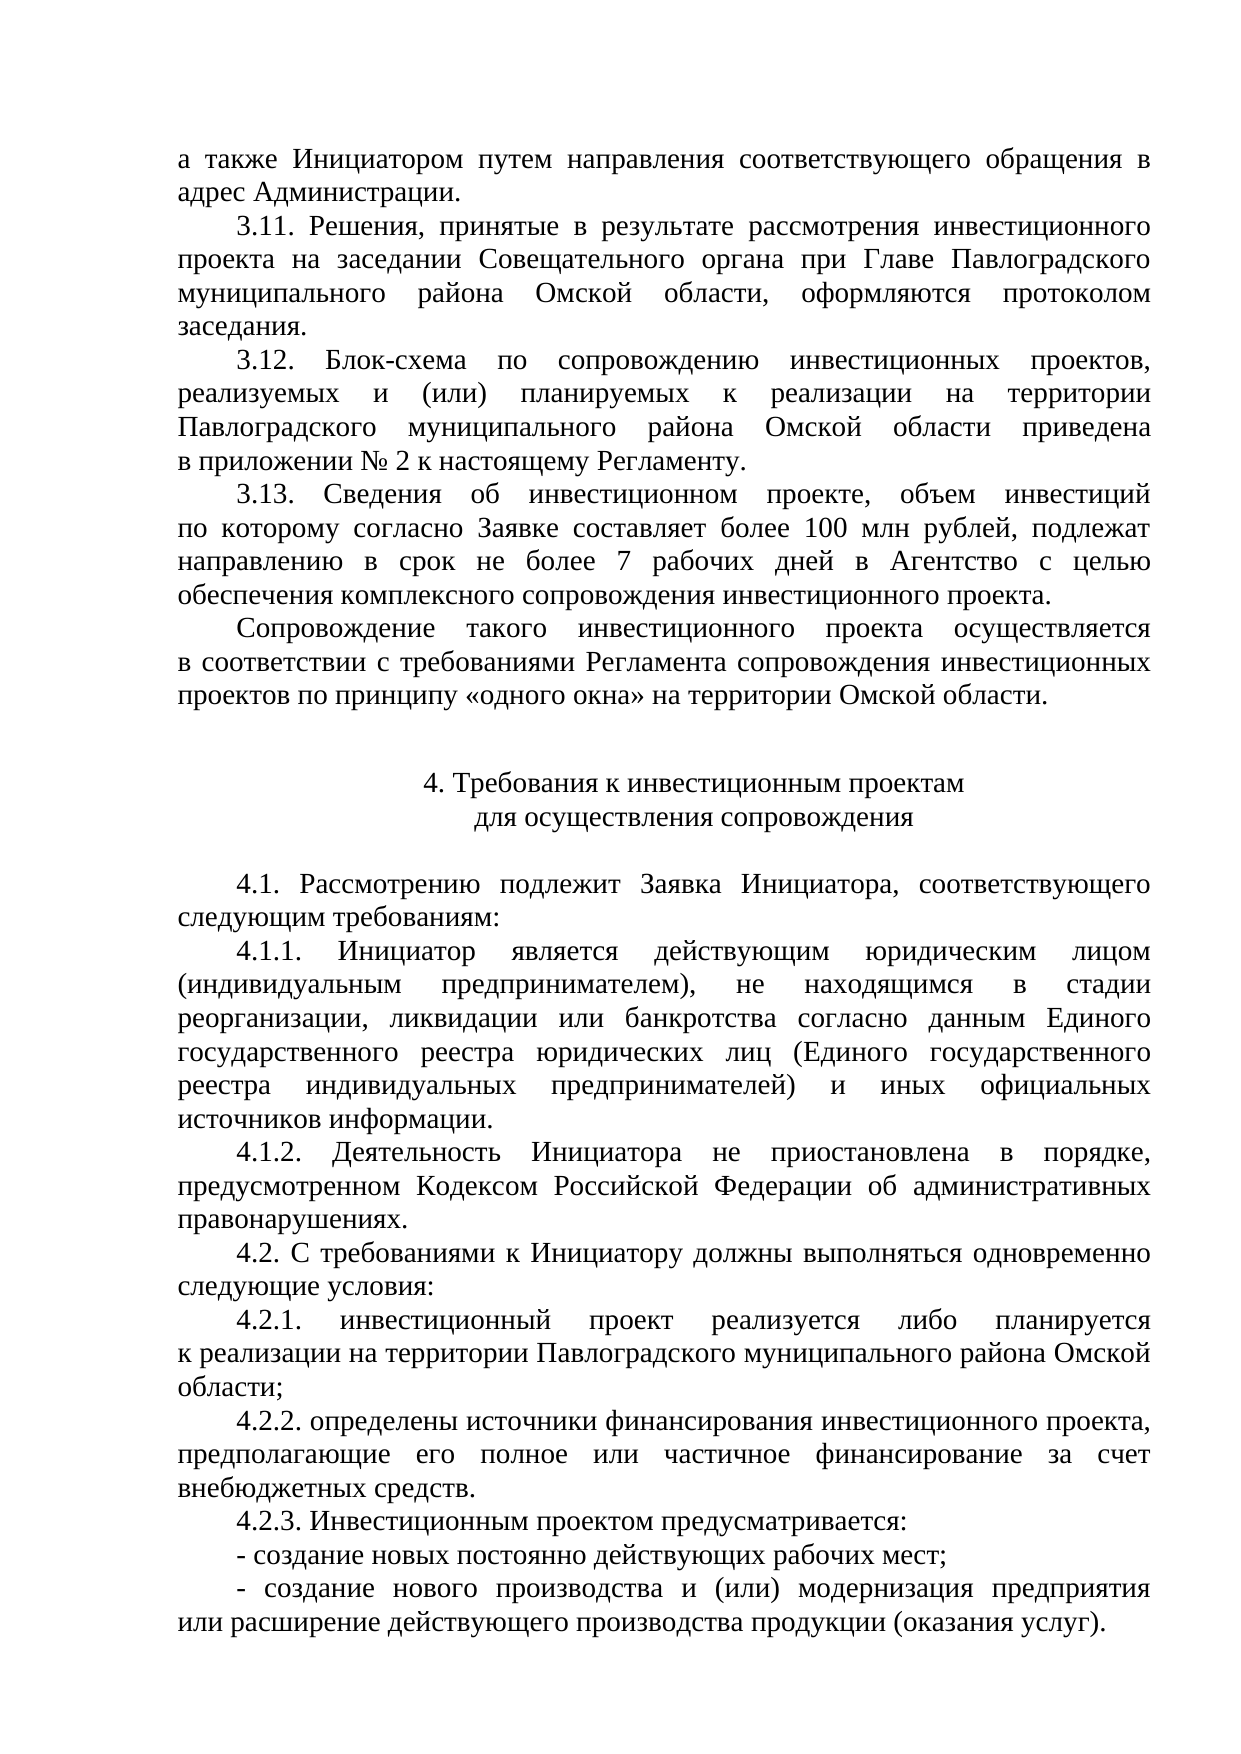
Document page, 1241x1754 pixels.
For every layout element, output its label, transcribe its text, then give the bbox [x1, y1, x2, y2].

text - создание нового производства и (или) модернизация предприятия или расширение действующего производства продукции (оказания услуг). [177, 1570, 1152, 1637]
text 4. Требования к инвестиционным проектам [177, 765, 1152, 799]
text 4.2.2. определены источники финансирования инвестиционного проекта, предполагающие его полное или частичное финансирование за счет внебюджетных средств. [177, 1403, 1152, 1503]
text 4.1.2. Деятельность Инициатора не приостановлена в порядке, предусмотренном Кодексом Российской Федерации об административных правонарушениях. [177, 1134, 1152, 1235]
text 4.1.1. Инициатор является действующим юридическим лицом (индивидуальным предпринимателем), не находящимся в стадии реорганизации, ликвидации или банкротства согласно данным Единого государственного реестра юридических лиц (Единого государственного реестра индивидуальных предпринимателей) и иных официальных источников информации. [177, 933, 1152, 1134]
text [177, 141, 1152, 208]
text 4.2.1. инвестиционный проект реализуется либо планируется к реализации на территории Павлоградского муниципального района Омской области; [177, 1302, 1152, 1403]
text 4.1. Рассмотрению подлежит Заявка Инициатора, соответствующего следующим требованиям: [177, 866, 1152, 933]
text Сопровождение такого инвестиционного проекта осуществляется в соответствии с требованиями Регламента сопровождения инвестиционных проектов по принципу «одного окна» на территории Омской области. [177, 610, 1152, 711]
text 3.13. Сведения об инвестиционном проекте, объем инвестиций по которому согласно Заявке составляет более 100 млн рублей, подлежат направлению в срок не более 7 рабочих дней в Агентство с целью обеспечения комплексного сопровождения инвестиционного проекта. [177, 476, 1152, 610]
text 4.2. С требованиями к Инициатору должны выполняться одновременно следующие условия: [177, 1235, 1152, 1302]
text для осуществления сопровождения [177, 799, 1152, 832]
text 4.2.3. Инвестиционным проектом предусматривается: [177, 1503, 1152, 1537]
text 3.11. Решения, принятые в результате рассмотрения инвестиционного проекта на заседании Совещательного органа при Главе Павлоградского муниципального района Омской области, оформляются протоколом заседания. [177, 208, 1152, 342]
text 3.12. Блок-схема по сопровождению инвестиционных проектов, реализуемых и (или) планируемых к реализации на территории Павлоградского муниципального района Омской области приведена в приложении № 2 к настоящему Регламенту. [177, 342, 1152, 476]
text - создание новых постоянно действующих рабочих мест; [177, 1537, 1152, 1570]
